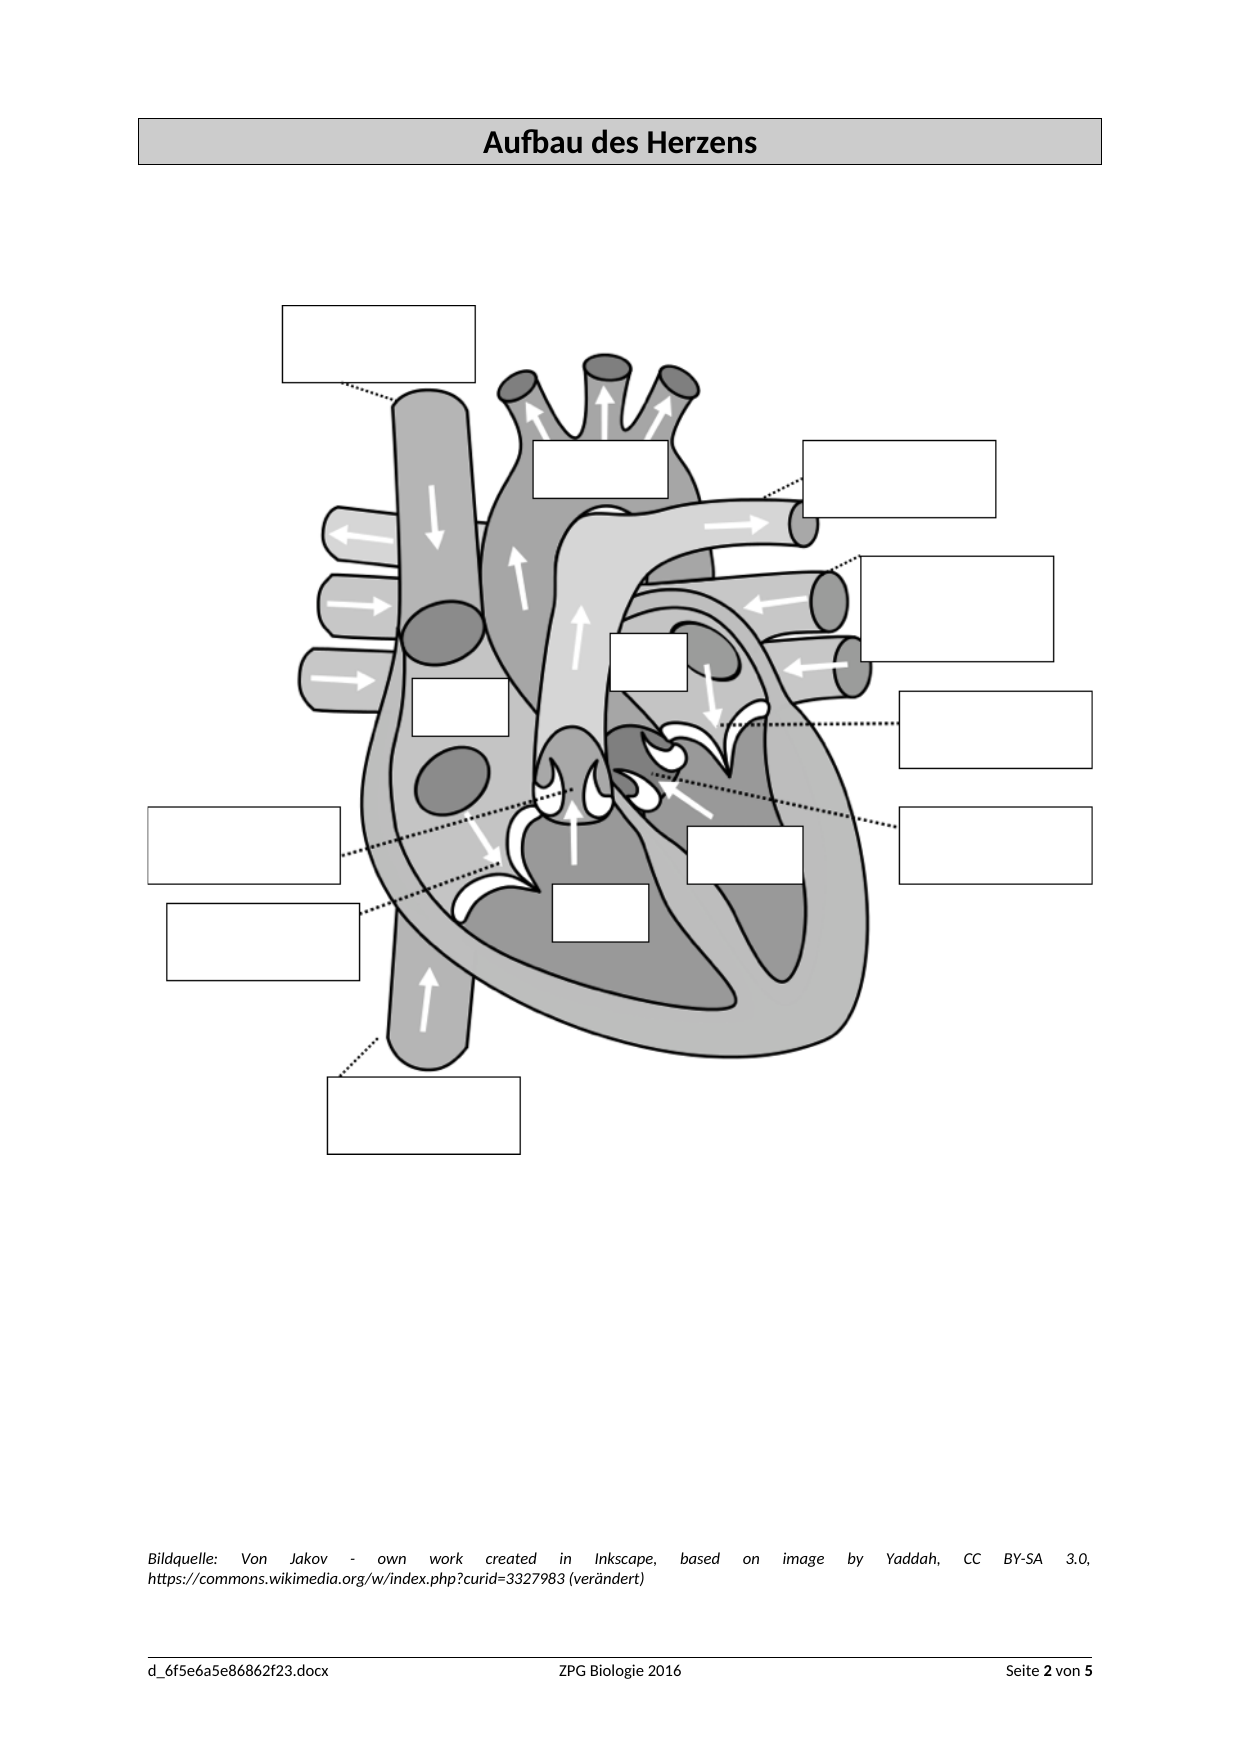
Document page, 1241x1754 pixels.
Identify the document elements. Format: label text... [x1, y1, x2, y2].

text Bildquelle: Von Jakov - own work created in Inkscape, based on image by Yaddah, CC BY-SA 3.0, https://commons.wikimedia.org/w/index.php?curid=3327983 (verändert) [148, 1548, 1092, 1589]
picture [147, 305, 1093, 1155]
subtitle Aufbau des Herzens [139, 119, 1101, 164]
